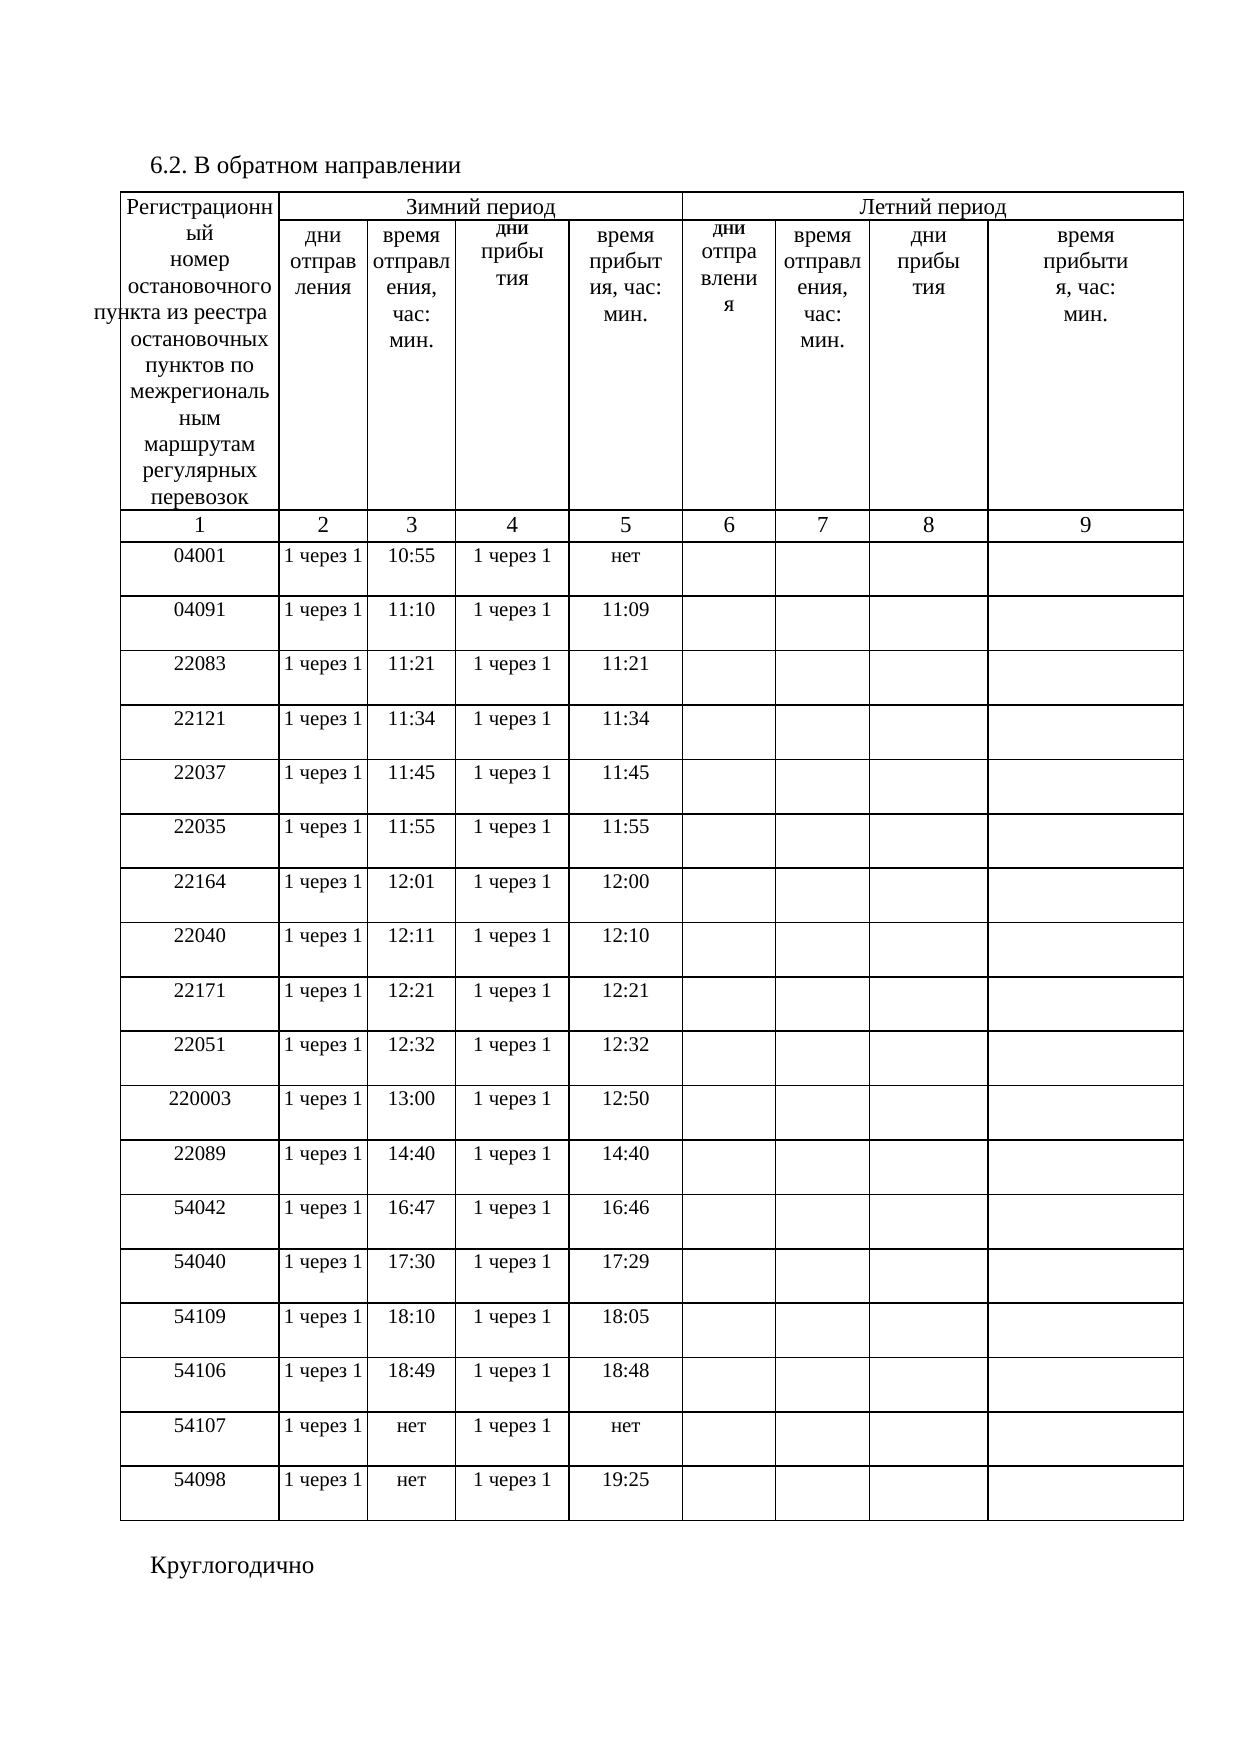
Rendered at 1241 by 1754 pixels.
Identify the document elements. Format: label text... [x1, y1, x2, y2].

table_cell [989, 923, 1183, 976]
table_cell [989, 1467, 1183, 1520]
table_cell [870, 543, 987, 595]
table_cell 54040 [121, 1250, 278, 1302]
table_cell [776, 706, 869, 758]
table_cell 1 через 1 [280, 1304, 367, 1357]
table_cell 04001 [121, 543, 278, 595]
table_header Регистрационный номер остановочного пункта из реестра остановочных пунктов по межрегиональным маршрутам регулярных перевозок [121, 193, 278, 509]
table_cell [683, 1086, 775, 1139]
table_cell 4 [456, 511, 568, 541]
table_cell 18:05 [570, 1304, 682, 1357]
table_cell [776, 1304, 869, 1357]
table_cell 1 через 1 [280, 706, 367, 758]
table_cell 12:50 [570, 1086, 682, 1139]
table_cell 8 [870, 511, 987, 541]
table_cell [776, 1032, 869, 1085]
table_cell [776, 1141, 869, 1193]
table_cell 12:32 [570, 1032, 682, 1085]
table_cell 1 через 1 [456, 1413, 568, 1465]
table_cell 22035 [121, 815, 278, 867]
table_cell [989, 815, 1183, 867]
table_cell время отправл ения, час: мин. [368, 221, 455, 509]
table_cell [989, 597, 1183, 650]
table_cell 1 через 1 [280, 923, 367, 976]
table_cell [870, 1250, 987, 1302]
table_cell [870, 1358, 987, 1411]
table_cell [989, 706, 1183, 758]
table_cell 220003 [121, 1086, 278, 1139]
table_cell [989, 1032, 1183, 1085]
table_cell 2 [280, 511, 367, 541]
table_cell [870, 1304, 987, 1357]
table_cell [989, 1250, 1183, 1302]
table_cell 1 через 1 [280, 1413, 367, 1465]
table_cell [683, 815, 775, 867]
table_cell [776, 1086, 869, 1139]
table_cell 1 через 1 [280, 815, 367, 867]
table_cell 22040 [121, 923, 278, 976]
table_cell [776, 1195, 869, 1248]
table_cell 1 через 1 [456, 1086, 568, 1139]
table_cell время прибыти я, час: мин. [989, 221, 1183, 509]
table_cell 14:40 [368, 1141, 455, 1193]
table_cell [776, 1250, 869, 1302]
table_cell 1 через 1 [456, 869, 568, 922]
table_cell 1 через 1 [280, 597, 367, 650]
table_cell 1 через 1 [280, 760, 367, 813]
table_cell [683, 1032, 775, 1085]
table_cell 11:34 [570, 706, 682, 758]
table_cell 7 [776, 511, 869, 541]
table_cell 11:55 [368, 815, 455, 867]
table_cell [870, 869, 987, 922]
table_cell 22171 [121, 978, 278, 1030]
table_cell 11:55 [570, 815, 682, 867]
table_cell 1 через 1 [280, 1195, 367, 1248]
table_cell ДНИ прибы тия [456, 221, 568, 509]
table_cell нет [570, 1413, 682, 1465]
table_cell 1 через 1 [456, 597, 568, 650]
table_cell [683, 923, 775, 976]
table_cell [870, 815, 987, 867]
table_cell [989, 1358, 1183, 1411]
table_cell [870, 1413, 987, 1465]
table_cell ДНИ отпра влени я [683, 221, 775, 509]
table_cell [683, 1141, 775, 1193]
table_cell 18:49 [368, 1358, 455, 1411]
table_cell 12:01 [368, 869, 455, 922]
table_cell 12:32 [368, 1032, 455, 1085]
table_cell 22083 [121, 651, 278, 704]
table_cell 1 через 1 [280, 1250, 367, 1302]
table_cell [683, 978, 775, 1030]
table_cell [683, 760, 775, 813]
table_cell 1 через 1 [456, 1250, 568, 1302]
table_cell 12:11 [368, 923, 455, 976]
table_cell нет [570, 543, 682, 595]
table_cell [776, 923, 869, 976]
table_header Летний период [683, 193, 1183, 219]
table_cell 19:25 [570, 1467, 682, 1520]
table_cell 54109 [121, 1304, 278, 1357]
table_cell [870, 1032, 987, 1085]
table_cell 1 через 1 [280, 978, 367, 1030]
table_cell дни прибы тия [870, 221, 987, 509]
table_cell 1 через 1 [280, 543, 367, 595]
table_cell 1 через 1 [456, 760, 568, 813]
table_cell [776, 760, 869, 813]
table_cell 1 через 1 [280, 1032, 367, 1085]
table_cell 18:10 [368, 1304, 455, 1357]
table_cell [989, 1413, 1183, 1465]
table_cell [870, 1141, 987, 1193]
table_cell 1 через 1 [456, 923, 568, 976]
table_cell [870, 760, 987, 813]
table_cell 16:46 [570, 1195, 682, 1248]
table_cell 1 через 1 [280, 1358, 367, 1411]
text 6.2. В обратном направлении [150, 150, 1090, 179]
table_cell 04091 [121, 597, 278, 650]
table_cell 6 [683, 511, 775, 541]
table_cell 1 через 1 [456, 543, 568, 595]
table_cell 1 через 1 [456, 1032, 568, 1085]
table_cell 18:48 [570, 1358, 682, 1411]
table_cell [870, 923, 987, 976]
table_cell [776, 869, 869, 922]
table_cell [683, 543, 775, 595]
table_cell [683, 1195, 775, 1248]
table_cell [683, 651, 775, 704]
table_cell [683, 1413, 775, 1465]
table_cell [870, 1086, 987, 1139]
table_cell 1 через 1 [456, 1358, 568, 1411]
table_cell [989, 651, 1183, 704]
table_cell 1 через 1 [456, 1195, 568, 1248]
table_cell [683, 1250, 775, 1302]
table_cell 1 через 1 [280, 651, 367, 704]
table_cell [870, 1195, 987, 1248]
table_cell 12:21 [570, 978, 682, 1030]
table_cell 17:29 [570, 1250, 682, 1302]
table_cell [683, 1304, 775, 1357]
table_cell 54106 [121, 1358, 278, 1411]
table_cell 12:00 [570, 869, 682, 922]
table_cell 1 через 1 [280, 869, 367, 922]
table_cell [776, 1358, 869, 1411]
table_cell 22121 [121, 706, 278, 758]
text Круглогодично [150, 1550, 1090, 1579]
table_cell [989, 869, 1183, 922]
table_cell нет [368, 1413, 455, 1465]
table_header Зимний период [280, 193, 682, 219]
table_cell [989, 978, 1183, 1030]
table_cell нет [368, 1467, 455, 1520]
table_cell 14:40 [570, 1141, 682, 1193]
table_cell 16:47 [368, 1195, 455, 1248]
table_cell [683, 869, 775, 922]
table_cell 1 через 1 [456, 815, 568, 867]
table_cell [989, 1086, 1183, 1139]
table_cell [776, 1467, 869, 1520]
table_cell 54098 [121, 1467, 278, 1520]
table_cell [776, 543, 869, 595]
table_cell 22089 [121, 1141, 278, 1193]
table_cell 1 через 1 [280, 1141, 367, 1193]
table_cell [870, 597, 987, 650]
table_cell 11:45 [570, 760, 682, 813]
table_cell [776, 651, 869, 704]
table_cell 11:10 [368, 597, 455, 650]
table_cell 1 [121, 511, 278, 541]
table_cell 12:10 [570, 923, 682, 976]
table_cell [776, 1413, 869, 1465]
table_cell 1 через 1 [456, 1304, 568, 1357]
table_cell [776, 597, 869, 650]
table_cell [776, 815, 869, 867]
table_cell 10:55 [368, 543, 455, 595]
table_cell 11:21 [368, 651, 455, 704]
table_cell 17:30 [368, 1250, 455, 1302]
table_cell время отправл ения, час: мин. [776, 221, 869, 509]
table_cell [989, 1141, 1183, 1193]
table_cell 22051 [121, 1032, 278, 1085]
table_cell 3 [368, 511, 455, 541]
table_cell 1 через 1 [280, 1467, 367, 1520]
table_cell [870, 706, 987, 758]
table_cell 1 через 1 [456, 1467, 568, 1520]
table_cell 5 [570, 511, 682, 541]
table_cell 22037 [121, 760, 278, 813]
table_cell 11:34 [368, 706, 455, 758]
table_cell [683, 1467, 775, 1520]
table_cell 1 через 1 [280, 1086, 367, 1139]
table_cell 1 через 1 [456, 1141, 568, 1193]
table_cell 12:21 [368, 978, 455, 1030]
table_cell 1 через 1 [456, 978, 568, 1030]
table_cell [870, 1467, 987, 1520]
table_cell 11:45 [368, 760, 455, 813]
table_cell 1 через 1 [456, 706, 568, 758]
table_cell 22164 [121, 869, 278, 922]
table_cell [989, 1304, 1183, 1357]
table_cell дни отправ ления [280, 221, 367, 509]
table_cell время прибыт ия, час: мин. [570, 221, 682, 509]
table_cell 9 [989, 511, 1183, 541]
table_cell [870, 651, 987, 704]
table_cell [683, 597, 775, 650]
table_cell 1 через 1 [456, 651, 568, 704]
table_cell [989, 543, 1183, 595]
table_cell [870, 978, 987, 1030]
table_cell 13:00 [368, 1086, 455, 1139]
table_cell 11:21 [570, 651, 682, 704]
table_cell [776, 978, 869, 1030]
table_cell 54042 [121, 1195, 278, 1248]
table_cell 11:09 [570, 597, 682, 650]
table_cell [683, 706, 775, 758]
table_cell [683, 1358, 775, 1411]
table_cell [989, 760, 1183, 813]
table_cell 54107 [121, 1413, 278, 1465]
table_cell [989, 1195, 1183, 1248]
